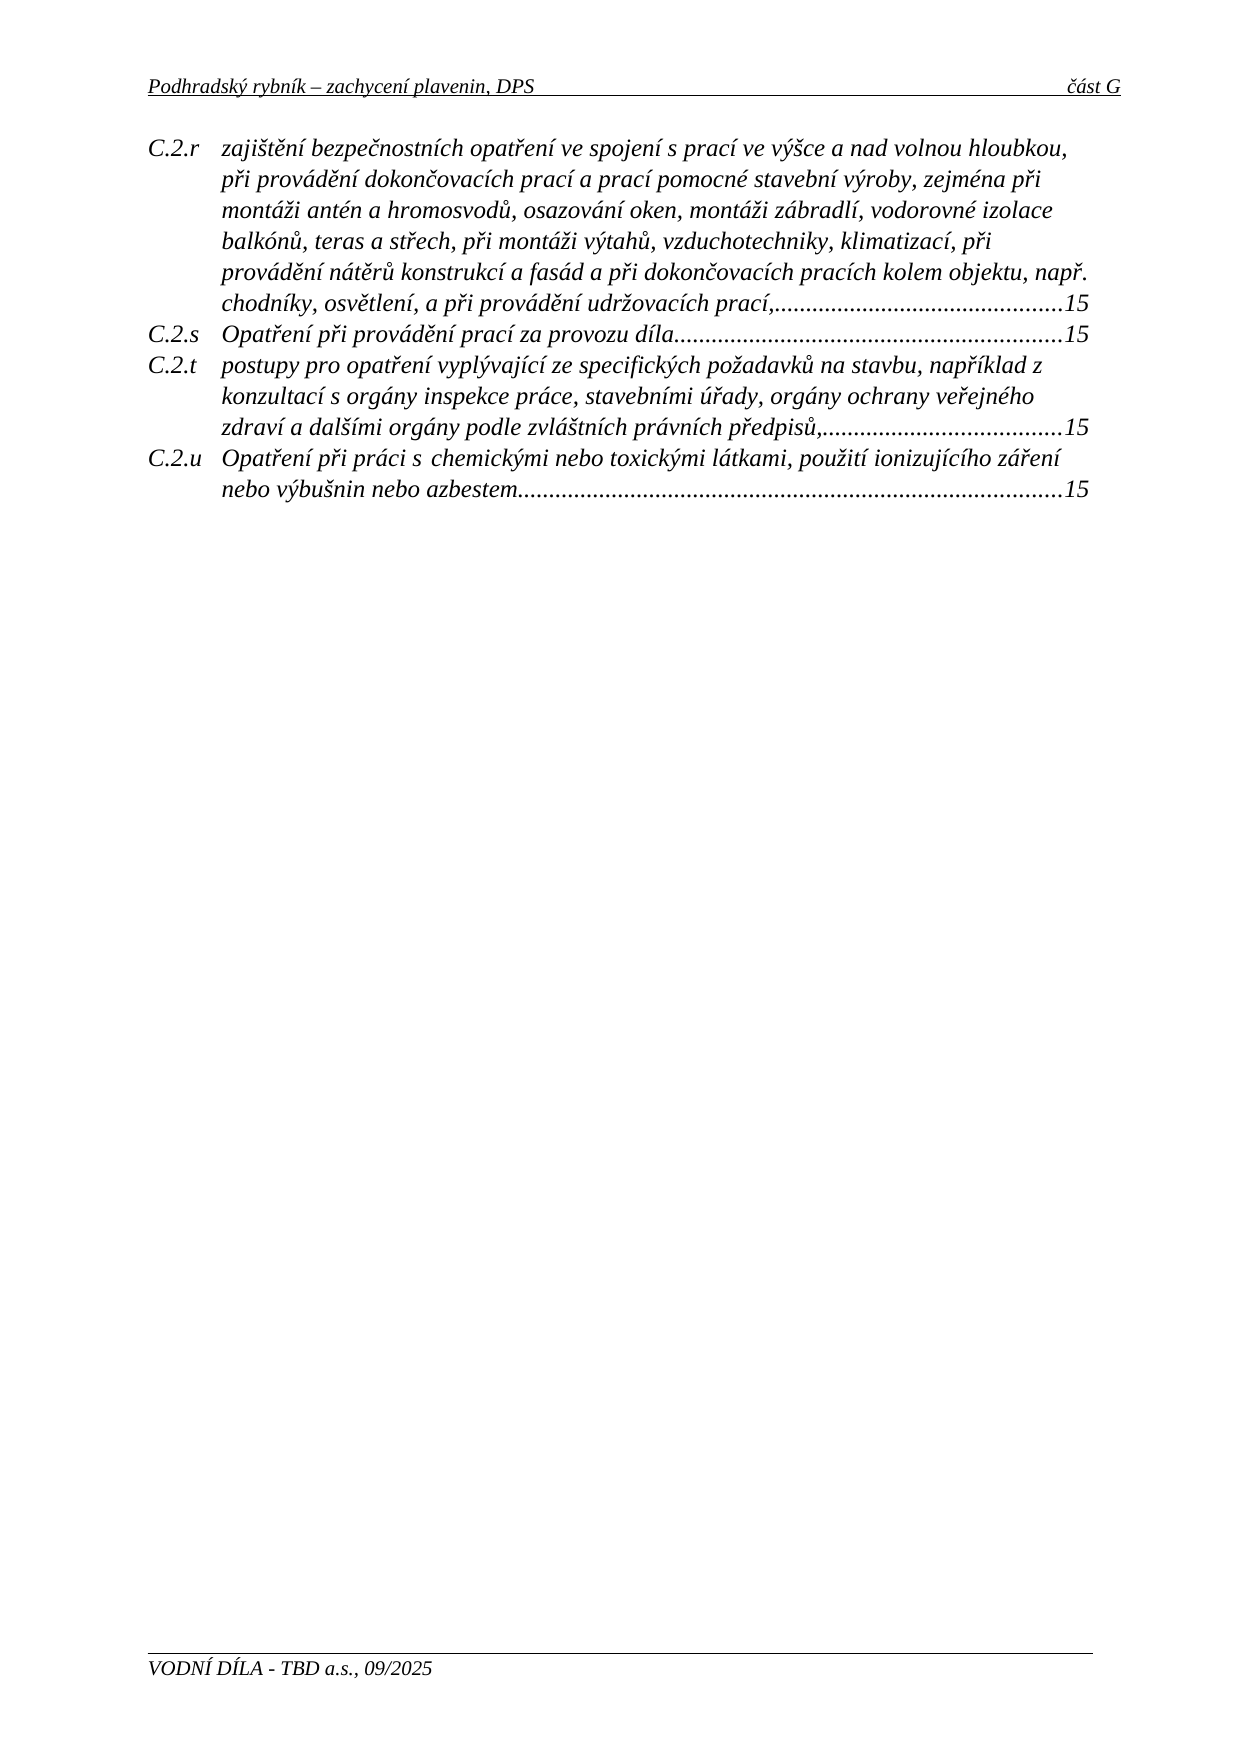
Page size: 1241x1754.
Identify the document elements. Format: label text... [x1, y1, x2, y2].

text C.2.s Opatření při provádění prací za provozu díla 15 [148, 319, 1093, 348]
text C.2.t postupy pro opatření vyplývající ze specifických požadavků na stavbu, například z konzultací s orgány inspekce práce, stavebními úřady, orgány ochrany veřejného zdraví a dalšími orgány podle zvláštních právních předpisů, 15 [148, 350, 1093, 441]
text C.2.r zajištění bezpečnostních opatření ve spojení s prací ve výšce a nad volnou hloubkou, při provádění dokončovacích prací a prací pomocné stavební výroby, zejména při montáži antén a hromosvodů, osazování oken, montáži zábradlí, vodorovné izolace balkónů, teras a střech, při montáži výtahů, vzduchotechniky, klimatizací, při provádění nátěrů konstrukcí a fasád a při dokončovacích pracích kolem objektu, např. chodníky, osvětlení, a při provádění udržovacích prací, 15 [148, 133, 1093, 317]
text C.2.u Opatření při práci s chemickými nebo toxickými látkami, použití ionizujícího záření nebo výbušnin nebo azbestem 15 [148, 443, 1093, 503]
